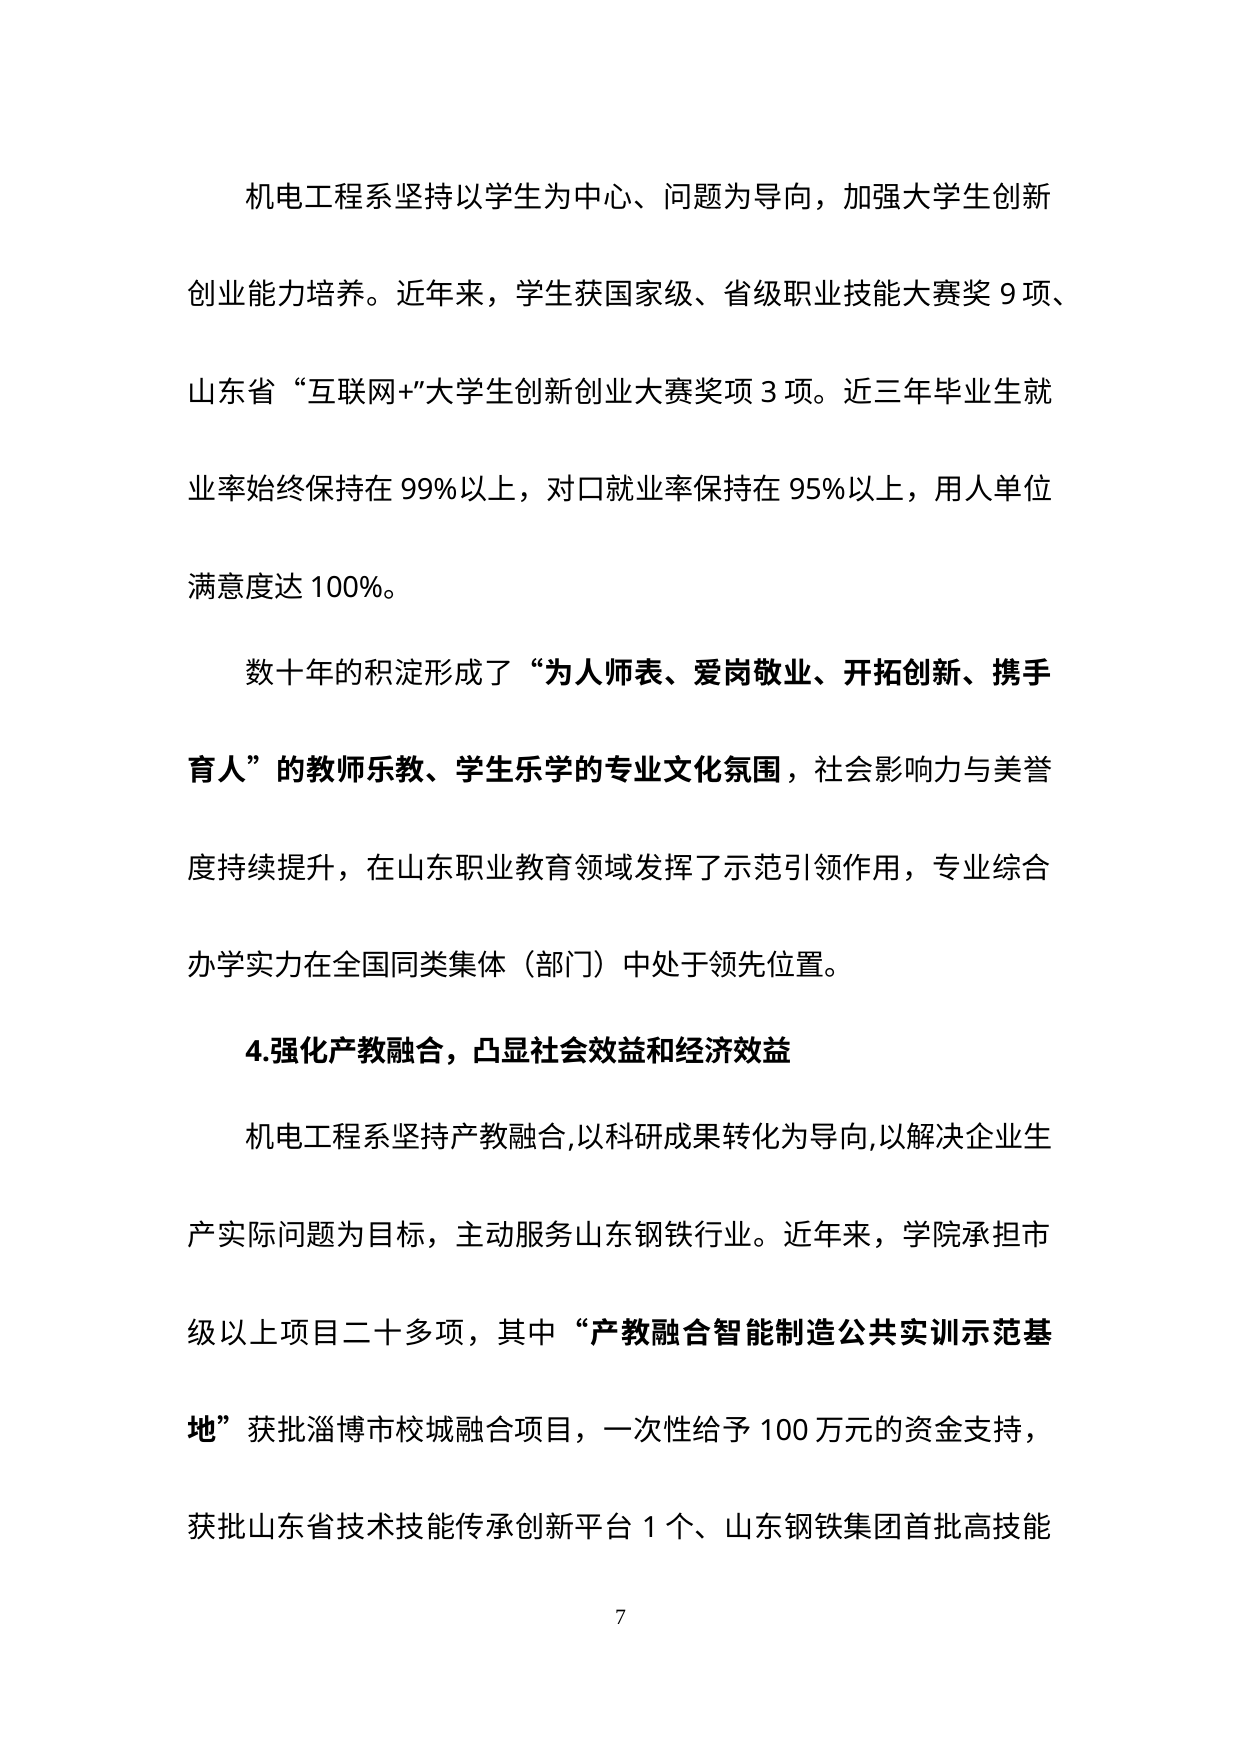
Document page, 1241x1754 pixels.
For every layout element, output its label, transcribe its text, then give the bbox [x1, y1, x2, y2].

text 数十年的积淀形成了“为人师表、爱岗敬业、开拓创新、携手育人”的教师乐教、学生乐学的专业文化氛围，社会影响力与美誉度持续提升，在山东职业教育领域发挥了示范引领作用，专业综合办学实力在全国同类集体（部门）中处于领先位置。 [187, 638, 1053, 996]
text 机电工程系坚持以学生为中心、问题为导向，加强大学生创新创业能力培养。近年来，学生获国家级、省级职业技能大赛奖9项、山东省“互联网+”大学生创新创业大赛奖项3项。近三年毕业生就业率始终保持在99%以上，对口就业率保持在95%以上，用人单位满意度达100%。 [187, 162, 1053, 617]
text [187, 1103, 1053, 1558]
text 4.强化产教融合，凸显社会效益和经济效益 [187, 1017, 1053, 1082]
